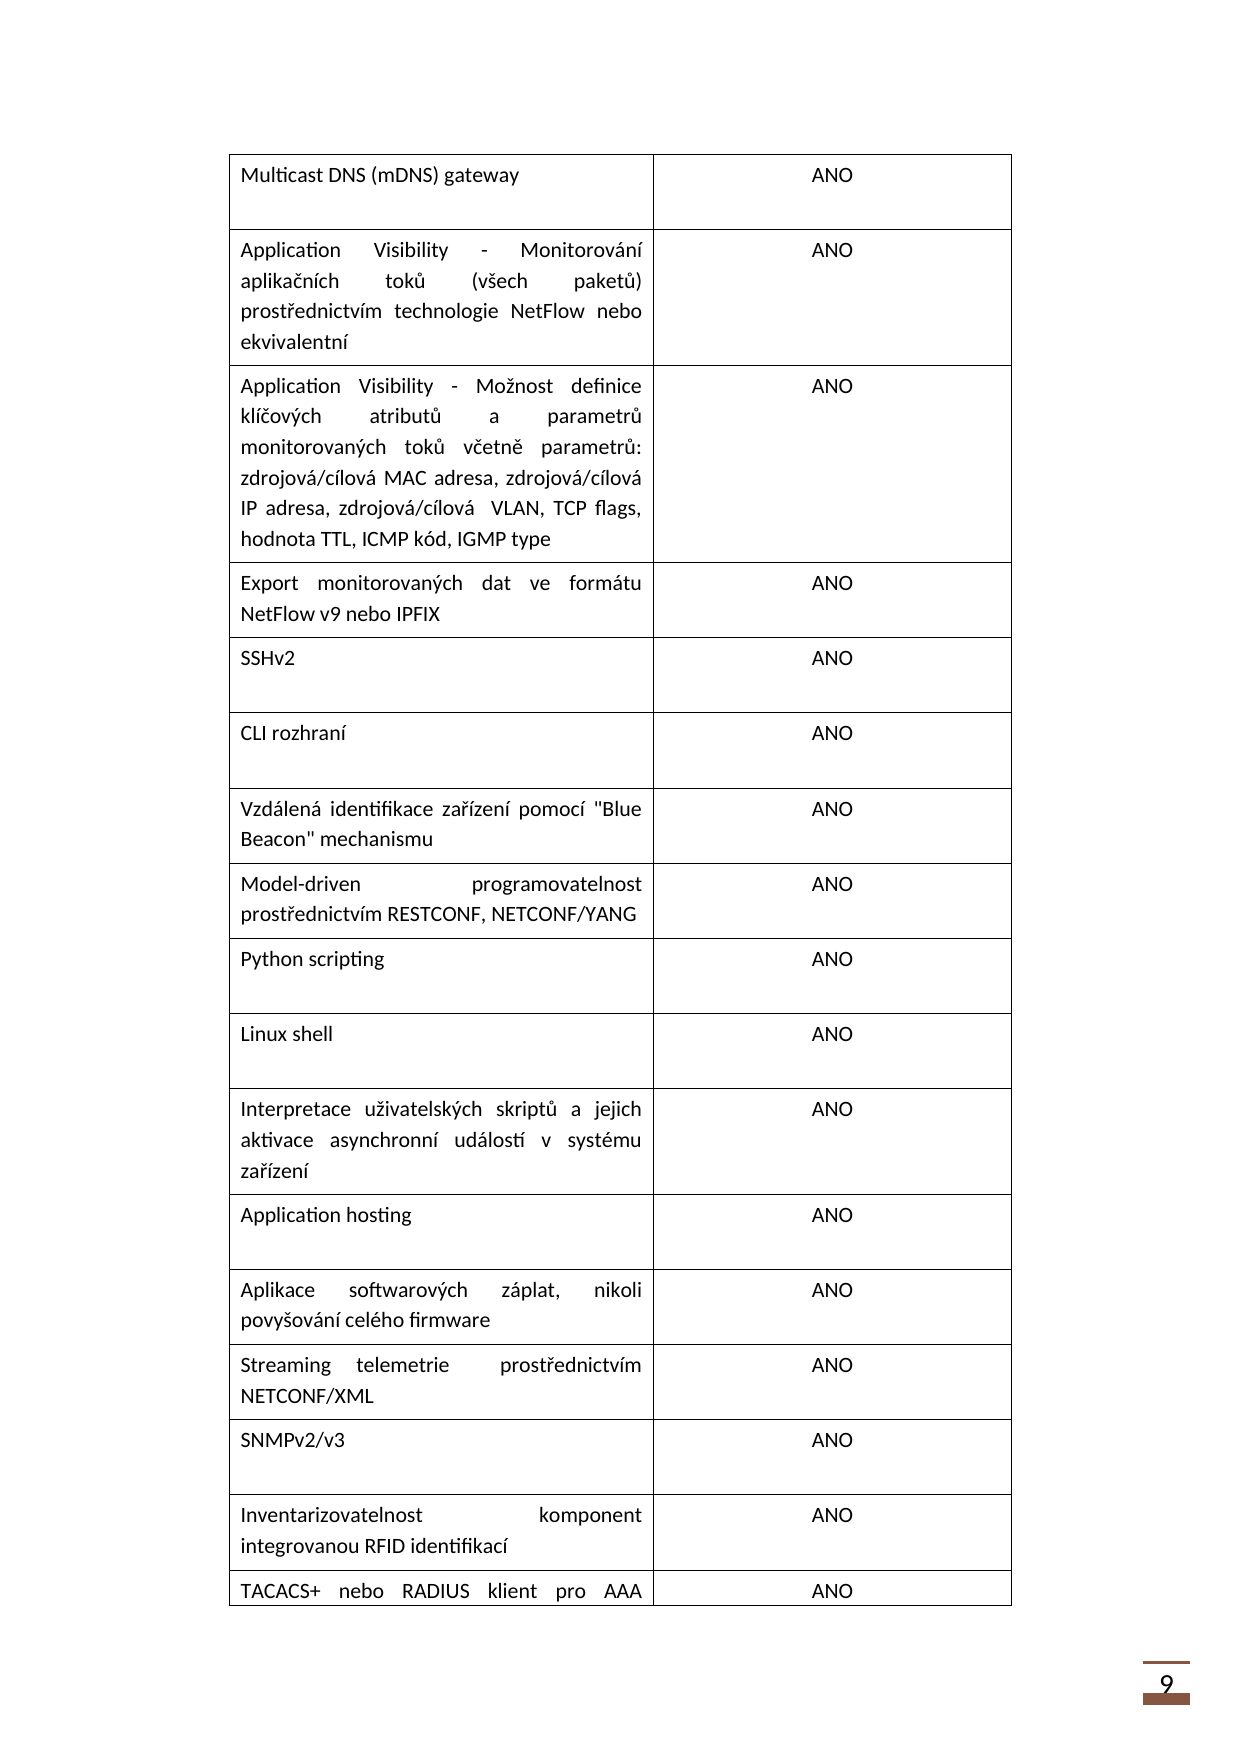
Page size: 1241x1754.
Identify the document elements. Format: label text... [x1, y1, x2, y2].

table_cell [230, 1571, 653, 1605]
table_cell ANO [654, 563, 1011, 637]
table_cell ANO [654, 1495, 1011, 1569]
table_cell Linux shell [230, 1014, 653, 1088]
table_cell ANO [654, 713, 1011, 787]
table_cell ANO [654, 939, 1011, 1013]
table_cell ANO [654, 1270, 1011, 1344]
table_cell SSHv2 [230, 638, 653, 712]
table_cell Interpretace uživatelských skriptů a jejich aktivace asynchronní událostí v systému zařízení [230, 1089, 653, 1193]
table_cell Streaming telemetrie prostřednictvím NETCONF/XML [230, 1345, 653, 1419]
table_cell ANO [654, 1345, 1011, 1419]
table_cell ANO [654, 1420, 1011, 1494]
table_cell Model-driven programovatelnost prostřednictvím RESTCONF, NETCONF/YANG [230, 864, 653, 938]
table_cell Export monitorovaných dat ve formátu NetFlow v9 nebo IPFIX [230, 563, 653, 637]
table_cell Application Visibility - Monitorování aplikačních toků (všech paketů) prostřednictvím technologie NetFlow nebo ekvivalentní [230, 230, 653, 365]
table_cell Aplikace softwarových záplat, nikoli povyšování celého firmware [230, 1270, 653, 1344]
table_cell ANO [654, 1089, 1011, 1193]
table_cell Vzdálená identifikace zařízení pomocí "Blue Beacon" mechanismu [230, 789, 653, 863]
table_cell ANO [654, 155, 1011, 229]
table_cell SNMPv2/v3 [230, 1420, 653, 1494]
table_cell ANO [654, 1014, 1011, 1088]
table_cell Application Visibility - Možnost definice klíčových atributů a parametrů monitorovaných toků včetně parametrů: zdrojová/cílová MAC adresa, zdrojová/cílová IP adresa, zdrojová/cílová VLAN, TCP flags, hodnota TTL, ICMP kód, IGMP type [230, 366, 653, 562]
table_cell Application hosting [230, 1195, 653, 1269]
table_cell ANO [654, 789, 1011, 863]
table_cell ANO [654, 1195, 1011, 1269]
table_cell ANO [654, 230, 1011, 365]
table_cell Inventarizovatelnost komponent integrovanou RFID identifikací [230, 1495, 653, 1569]
table_cell ANO [654, 638, 1011, 712]
table_cell Python scripting [230, 939, 653, 1013]
table_cell ANO [654, 366, 1011, 562]
table_cell ANO [654, 864, 1011, 938]
table_cell CLI rozhraní [230, 713, 653, 787]
table_cell Multicast DNS (mDNS) gateway [230, 155, 653, 229]
table_cell ANO [654, 1571, 1011, 1605]
